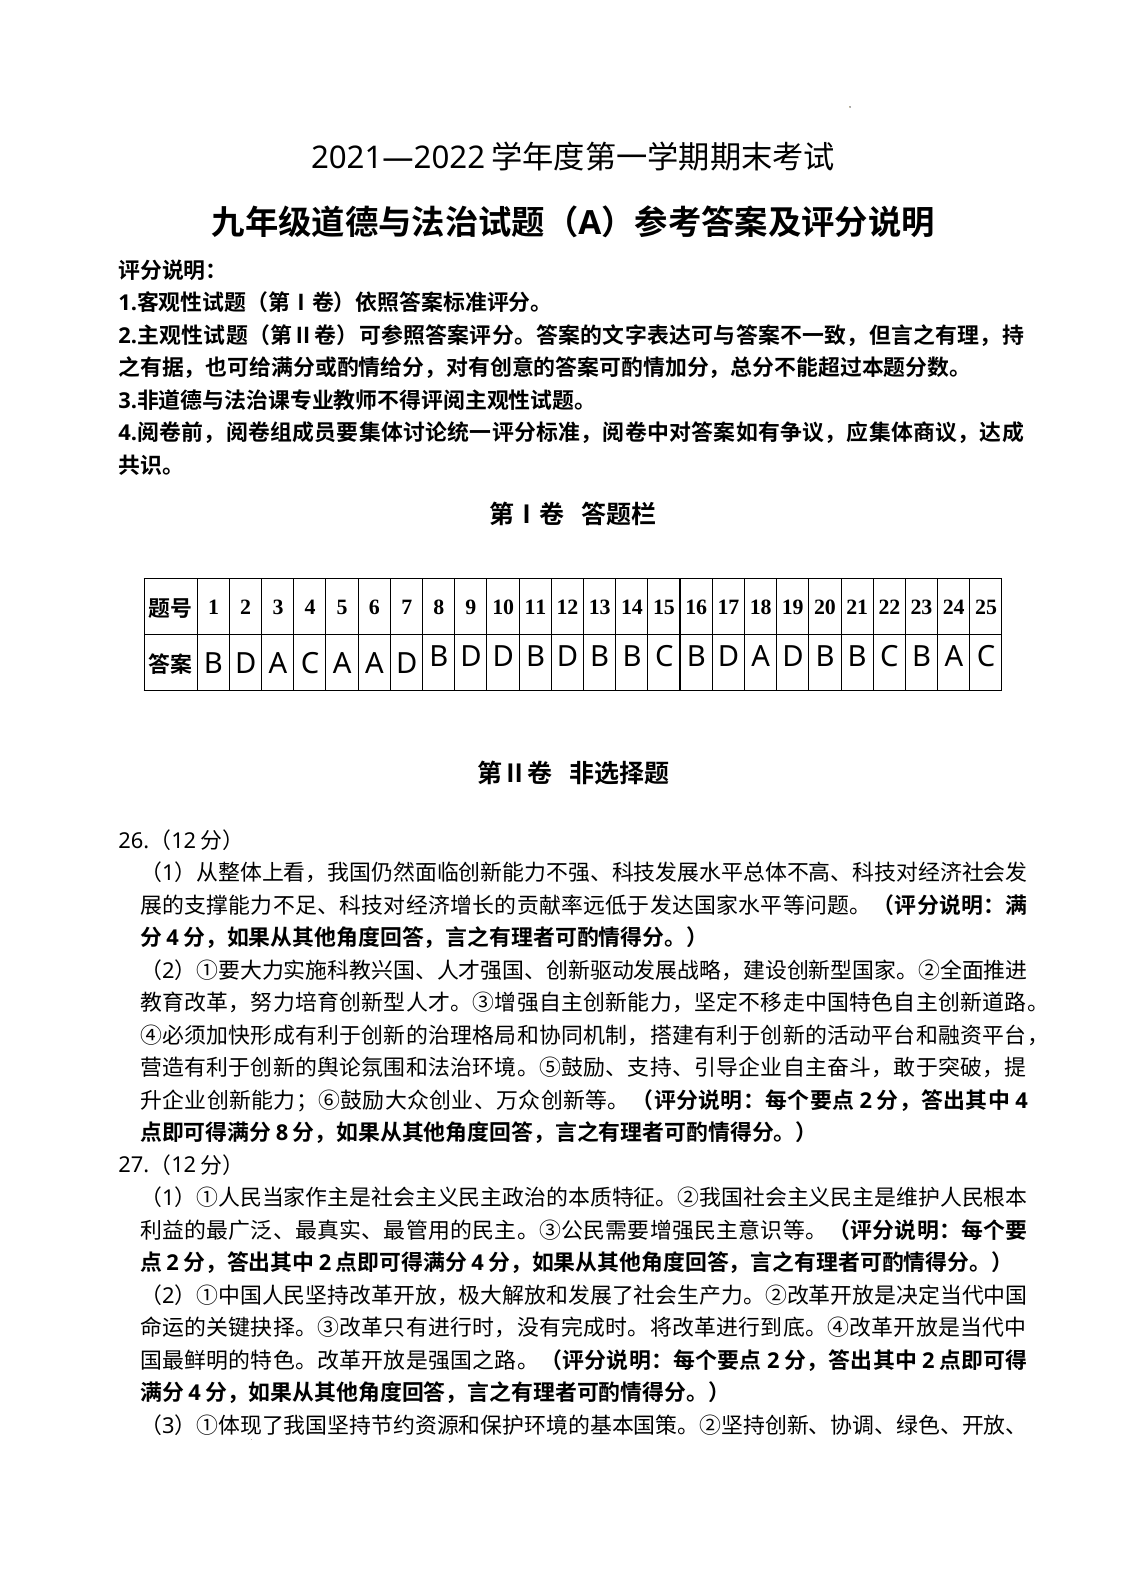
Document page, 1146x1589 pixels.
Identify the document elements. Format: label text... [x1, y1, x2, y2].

table_cell 答案 [145, 635, 197, 690]
text （1）从整体上看，我国仍然面临创新能力不强、科技发展水平总体不高、科技对经济社会发 [118, 855, 1028, 887]
text （1）①人民当家作主是社会主义民主政治的本质特征。②我国社会主义民主是维护人民根本利益的最广泛、最真实、最管用的民主。③公民需要增强民主意识等。（评分说明：每个要点2分，答出其中2点即可得满分4分，如果从其他角度回答，言之有理者可酌情得分。） [140, 1180, 1028, 1277]
table_header 7 [391, 579, 422, 634]
text 展的支撑能力不足、科技对经济增长的贡献率远低于发达国家水平等问题。（评分说明：满分4分，如果从其他角度回答，言之有理者可酌情得分。） [140, 887, 1028, 952]
table_cell D [713, 635, 744, 690]
table_header 题号 [145, 579, 197, 634]
text 评分说明： [118, 252, 1028, 285]
table_header 14 [616, 579, 647, 634]
table_cell C [648, 635, 679, 690]
table_cell C [970, 635, 1001, 690]
table_cell B [906, 635, 937, 690]
table_cell C [294, 635, 325, 690]
table_header 3 [262, 579, 293, 634]
text 2021—2022学年度第一学期期末考试 [118, 122, 1028, 187]
table_cell B [809, 635, 841, 690]
table_cell A [326, 635, 358, 690]
table_header 22 [874, 579, 905, 634]
text 26.（12分） [118, 822, 1028, 855]
table_cell A [938, 635, 969, 690]
table_cell B [584, 635, 615, 690]
table_header 20 [809, 579, 841, 634]
text 第Ⅱ卷 非选择题 [118, 593, 1028, 804]
table_cell A [745, 635, 776, 690]
table_cell A [359, 635, 390, 690]
table_cell C [874, 635, 905, 690]
table_header 8 [423, 579, 454, 634]
table_header 21 [842, 579, 873, 634]
table_cell D [777, 635, 808, 690]
table_header 12 [552, 579, 583, 634]
table_header 17 [713, 579, 744, 634]
text 2.主观性试题（第Ⅱ卷）可参照答案评分。答案的文字表达可与答案不一致，但言之有理，持之有据，也可给满分或酌情给分，对有创意的答案可酌情加分，总分不能超过本题分数。 [118, 317, 1028, 382]
text （2）①中国人民坚持改革开放，极大解放和发展了社会生产力。②改革开放是决定当代中国命运的关键抉择。③改革只有进行时，没有完成时。将改革进行到底。④改革开放是当代中国最鲜明的特色。改革开放是强国之路。（评分说明：每个要点2分，答出其中2点即可得满分4分，如果从其他角度回答，言之有理者可酌情得分。） [140, 1277, 1028, 1407]
table_cell B [842, 635, 873, 690]
text 4.阅卷前，阅卷组成员要集体讨论统一评分标准，阅卷中对答案如有争议，应集体商议，达成共识。 [118, 415, 1028, 480]
table_header 6 [359, 579, 390, 634]
text 3.非道德与法治课专业教师不得评阅主观性试题。 [118, 382, 1028, 415]
table_header 5 [326, 579, 358, 634]
table_cell A [262, 635, 293, 690]
table_cell B [681, 635, 712, 690]
table_header 16 [681, 579, 712, 634]
table_header 23 [906, 579, 937, 634]
table_cell B [616, 635, 647, 690]
text 27.（12分） [118, 1147, 1028, 1180]
table_header 19 [777, 579, 808, 634]
text 1.客观性试题（第Ⅰ卷）依照答案标准评分。 [118, 285, 1028, 317]
text （2）①要大力实施科教兴国、人才强国、创新驱动发展战略，建设创新型国家。②全面推进教育改革，努力培育创新型人才。③增强自主创新能力，坚定不移走中国特色自主创新道路。④必须加快形成有利于创新的治理格局和协同机制，搭建有利于创新的活动平台和融资平台，营造有利于创新的舆论氛围和法治环境。⑤鼓励、支持、引导企业自主奋斗，敢于突破，提升企业创新能力；⑥鼓励大众创业、万众创新等。（评分说明：每个要点2分，答出其中4点即可得满分8分，如果从其他角度回答，言之有理者可酌情得分。） [140, 952, 1028, 1147]
table_header 2 [230, 579, 261, 634]
text 九年级道德与法治试题（A）参考答案及评分说明 [118, 187, 1028, 252]
table_header 9 [455, 579, 486, 634]
table_header 24 [938, 579, 969, 634]
table_header 11 [520, 579, 551, 634]
table_header 18 [745, 579, 776, 634]
table_header 25 [970, 579, 1001, 634]
table_header 13 [584, 579, 615, 634]
table_cell B [423, 635, 454, 690]
table_cell B [520, 635, 551, 690]
table_cell D [230, 635, 261, 690]
table_header 1 [198, 579, 229, 634]
table_cell D [552, 635, 583, 690]
text 第Ⅰ卷 答题栏 [118, 480, 1028, 545]
table_cell D [455, 635, 486, 690]
table_cell B [198, 635, 229, 690]
table_header 10 [487, 579, 519, 634]
table_header 15 [648, 579, 679, 634]
table_cell D [391, 635, 422, 690]
table_header 4 [294, 579, 325, 634]
table_cell D [487, 635, 519, 690]
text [140, 1407, 1028, 1440]
